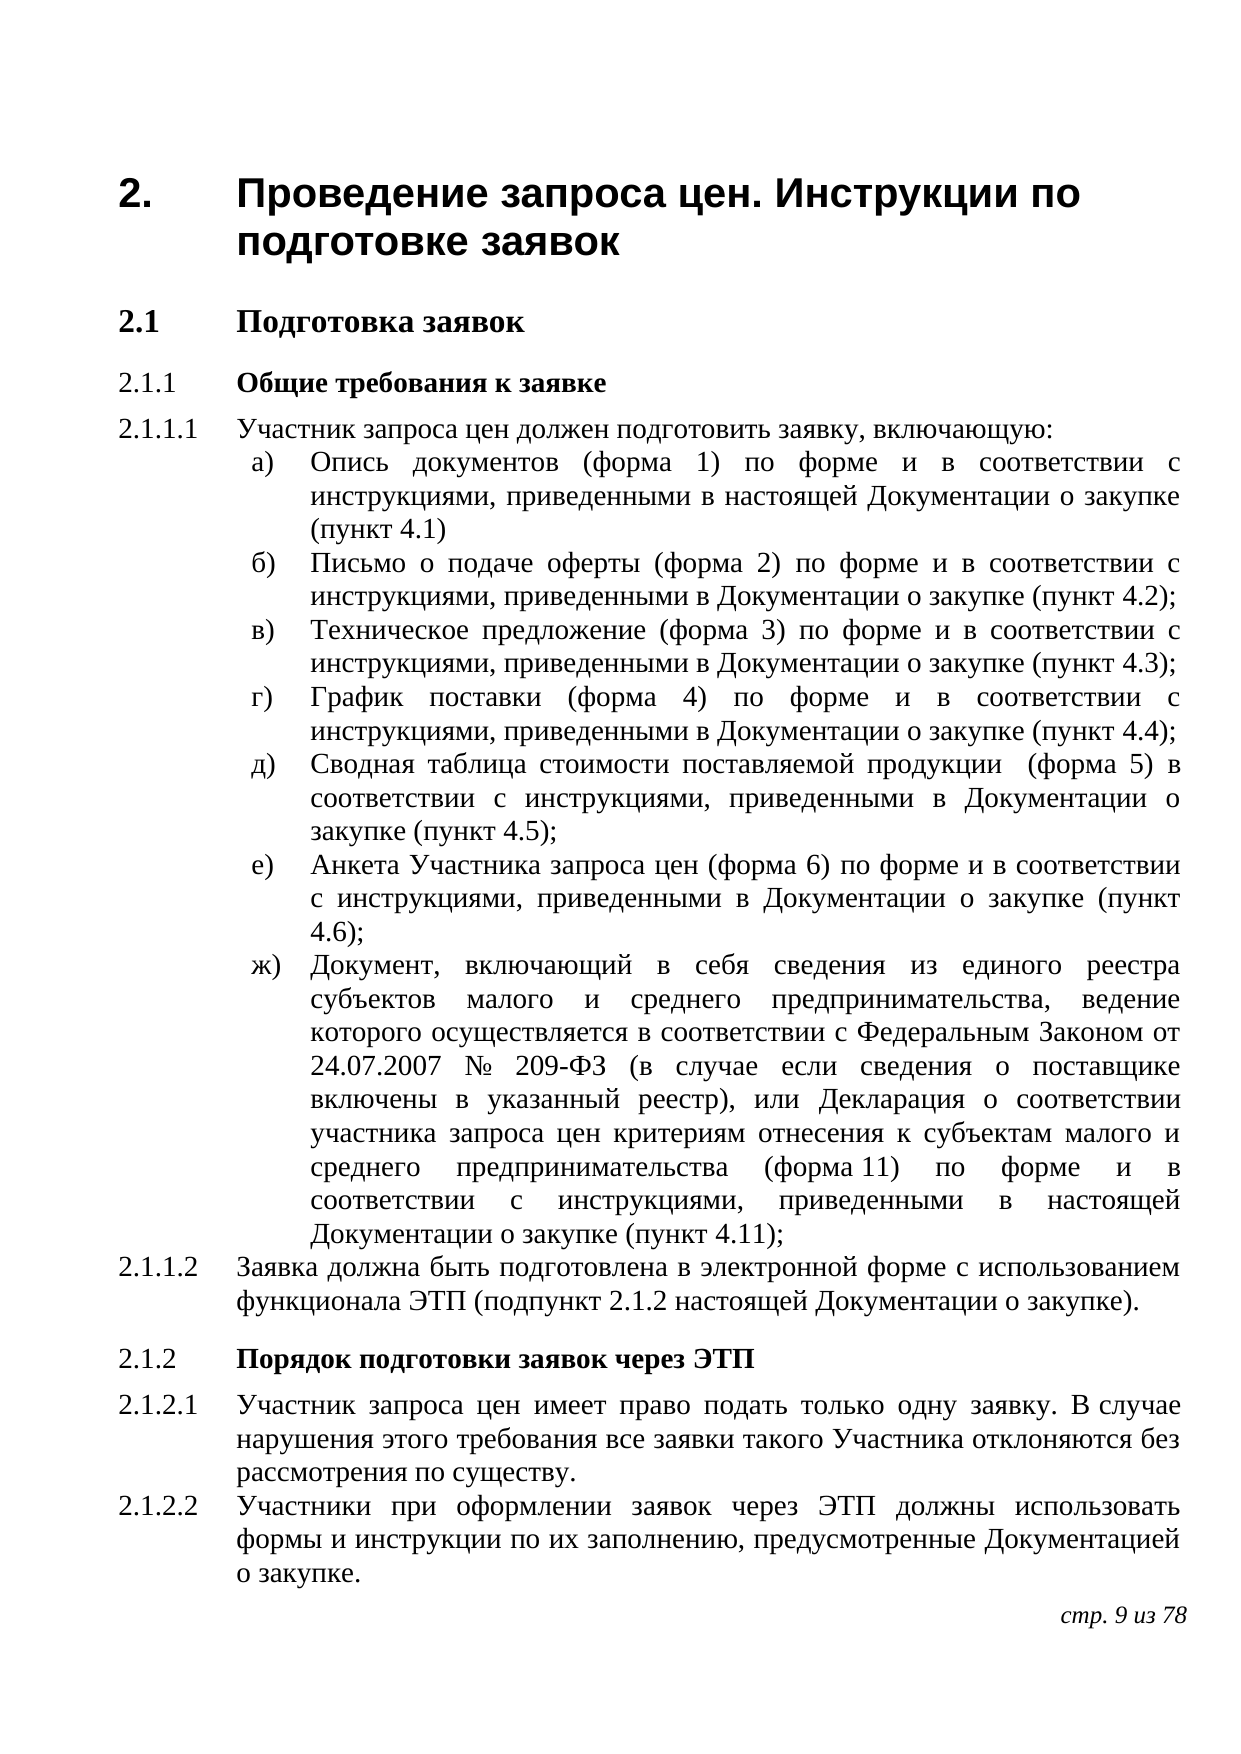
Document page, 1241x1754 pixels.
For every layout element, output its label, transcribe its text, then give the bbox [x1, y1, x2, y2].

subtitle Проведение запроса цен. Инструкции по подготовке заявок [118, 168, 1181, 264]
text Письмо о подаче оферты (форма 2) по форме и в соответствии с инструкциями, приведенными в Документации о закупке (пункт 4.2); [251, 545, 1181, 612]
subtitle Подготовка заявок [118, 301, 1181, 340]
text Сводная таблица стоимости поставляемой продукции (форма 5) в соответствии с инструкциями, приведенными в Документации о закупке (пункт 4.5); [251, 746, 1181, 847]
list Участники при оформлении заявок через ЭТП должны использовать формы и инструкции по их заполнению, предусмотренные Документацией о закупке. [118, 1488, 1181, 1589]
text Анкета Участника запроса цен (форма 6) по форме и в соответствии с инструкциями, приведенными в Документации о закупке (пункт 4.6); [251, 847, 1181, 947]
text Участник запроса цен должен подготовить заявку, включающую: [118, 411, 1181, 444]
list Участник запроса цен имеет право подать только одну заявку. В случае нарушения этого требования все заявки такого Участника отклоняются без рассмотрения по существу. [118, 1387, 1181, 1488]
list Порядок подготовки заявок через ЭТП [118, 1341, 1181, 1375]
text Техническое предложение (форма 3) по форме и в соответствии с инструкциями, приведенными в Документации о закупке (пункт 4.3); [251, 612, 1181, 679]
list Заявка должна быть подготовлена в электронной форме с использованием функционала ЭТП (подпункт 2.1.2 настоящей Документации о закупке). [118, 1249, 1181, 1316]
text Общие требования к заявке [118, 365, 1181, 398]
text График поставки (форма 4) по форме и в соответствии с инструкциями, приведенными в Документации о закупке (пункт 4.4); [251, 679, 1181, 746]
text Документ, включающий в себя сведения из единого реестра субъектов малого и среднего предпринимательства, ведение которого осуществляется в соответствии с Федеральным Законом от 24.07.2007 № 209-ФЗ (в случае если сведения о поставщике включены в указанный реестр), или Декларация о соответствии участника запроса цен критериям отнесения к субъектам малого и среднего предпринимательства (форма 11) по форме и в соответствии с инструкциями, приведенными в настоящей Документации о закупке (пункт 4.11); [251, 947, 1181, 1249]
text Опись документов (форма 1) по форме и в соответствии с инструкциями, приведенными в настоящей Документации о закупке (пункт 4.1) [251, 444, 1181, 545]
